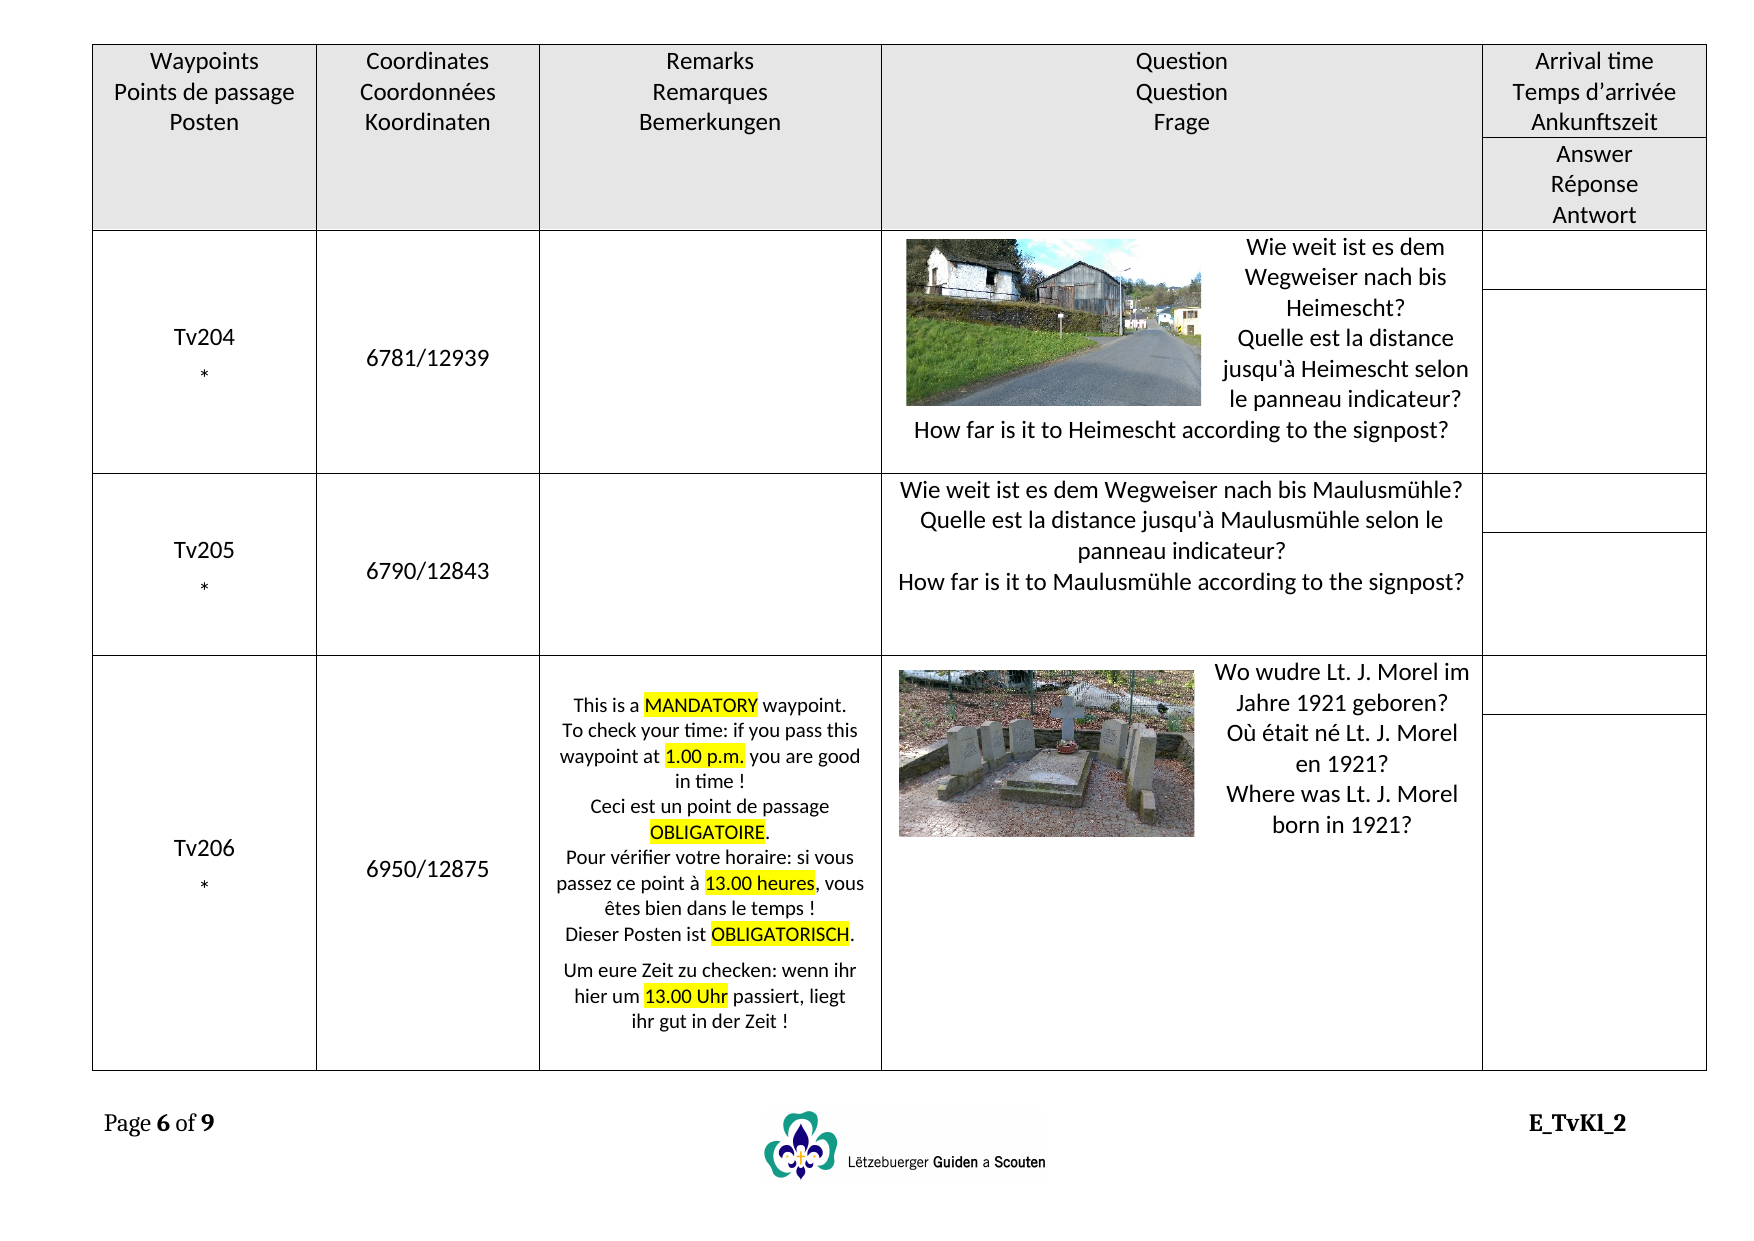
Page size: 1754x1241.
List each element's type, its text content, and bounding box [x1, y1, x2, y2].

table_header Coordinates Coordonnées Koordinaten [317, 45, 539, 229]
table_cell [1483, 656, 1706, 714]
table_cell Answer Réponse Antwort [1483, 138, 1706, 229]
table_header Waypoints Points de passage Posten [93, 45, 316, 229]
table_cell This is a MANDATORY waypoint. To check your time: if you pass this waypoint at 1.00 p.m. you are good in time ! Ceci est un point de passage OBLIGATOIRE. Pour vérifier votre horaire: si vous passez ce point à 13.00 heures, vous êtes bien dans le temps ! Dieser Posten ist OBLIGATORISCH. Um eure Zeit zu checken: wenn ihr hier um 13.00 Uhr passiert, liegt ihr gut in der Zeit ! [540, 656, 881, 1069]
table_cell [1483, 231, 1706, 288]
table_cell [1483, 474, 1706, 532]
table_cell Tv205 * [93, 474, 316, 655]
table_cell [1483, 290, 1706, 473]
table_header Question Question Frage [882, 45, 1482, 229]
table_cell Wie weit ist es dem Wegweiser nach bis Heimescht? Quelle est la distance jusqu'à Heimescht selon le panneau indicateur? How far is it to Heimescht according to the signpost? [882, 231, 1482, 473]
table_header Arrival time Temps d’arrivée Ankunftszeit [1483, 45, 1706, 137]
table_cell Wie weit ist es dem Wegweiser nach bis Maulusmühle? Quelle est la distance jusqu'à Maulusmühle selon le panneau indicateur? How far is it to Maulusmühle according to the signpost? [882, 474, 1482, 655]
table_cell 6781/12939 [317, 231, 539, 473]
table_header Remarks Remarques Bemerkungen [540, 45, 881, 229]
table_cell Tv206 * [93, 656, 316, 1069]
table_cell Wo wudre Lt. J. Morel im Jahre 1921 geboren? Où était né Lt. J. Morel en 1921? Where was Lt. J. Morel born in 1921? [882, 656, 1482, 1069]
picture [899, 670, 1195, 837]
table_cell 6950/12875 [317, 656, 539, 1069]
picture [762, 1109, 1046, 1185]
table_cell [1483, 533, 1706, 655]
table_cell [540, 231, 881, 473]
table_cell Tv204 * [93, 231, 316, 473]
table_cell [540, 474, 881, 655]
table_cell [1483, 715, 1706, 1069]
picture [906, 239, 1202, 406]
table_cell 6790/12843 [317, 474, 539, 655]
